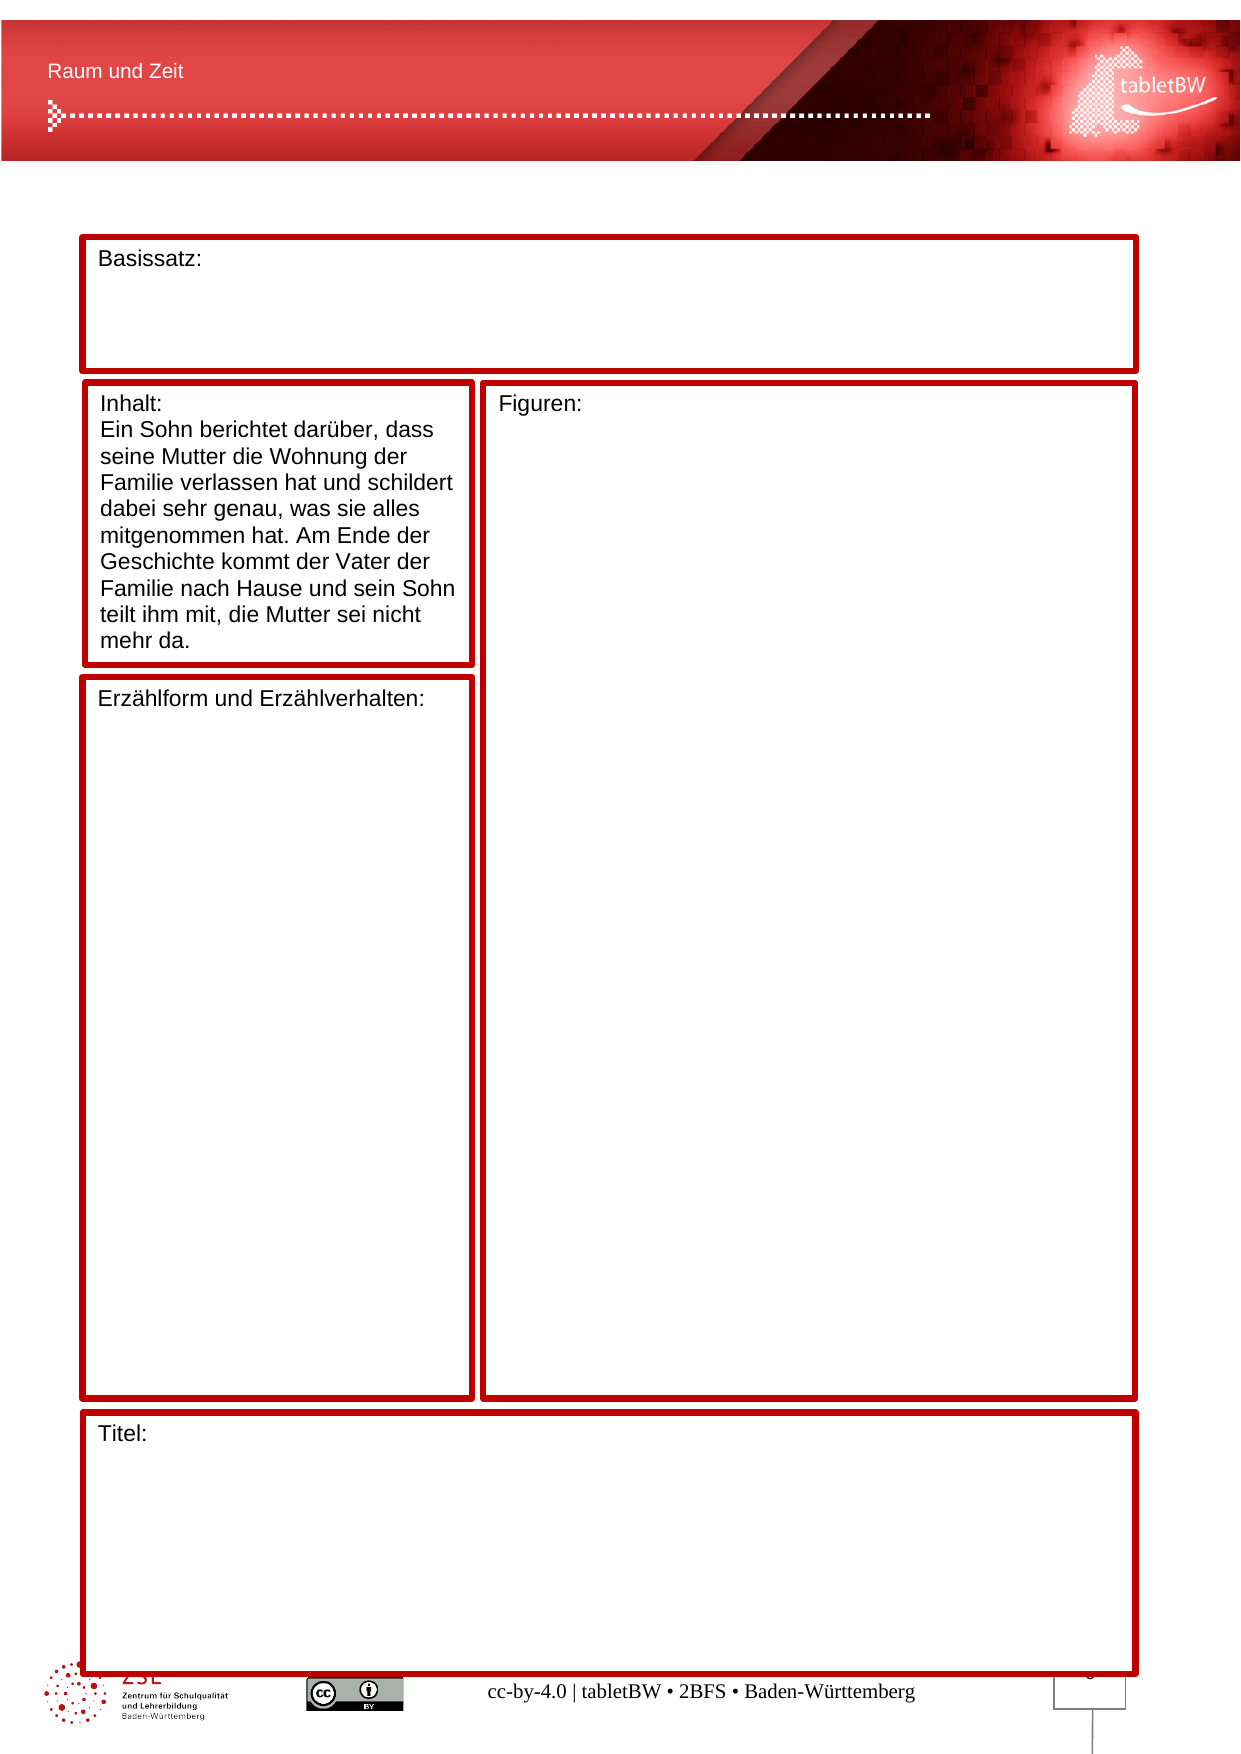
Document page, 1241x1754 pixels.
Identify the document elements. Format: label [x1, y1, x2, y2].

picture [1, 20, 1241, 161]
picture [306, 1677, 404, 1711]
picture [28, 1645, 244, 1724]
